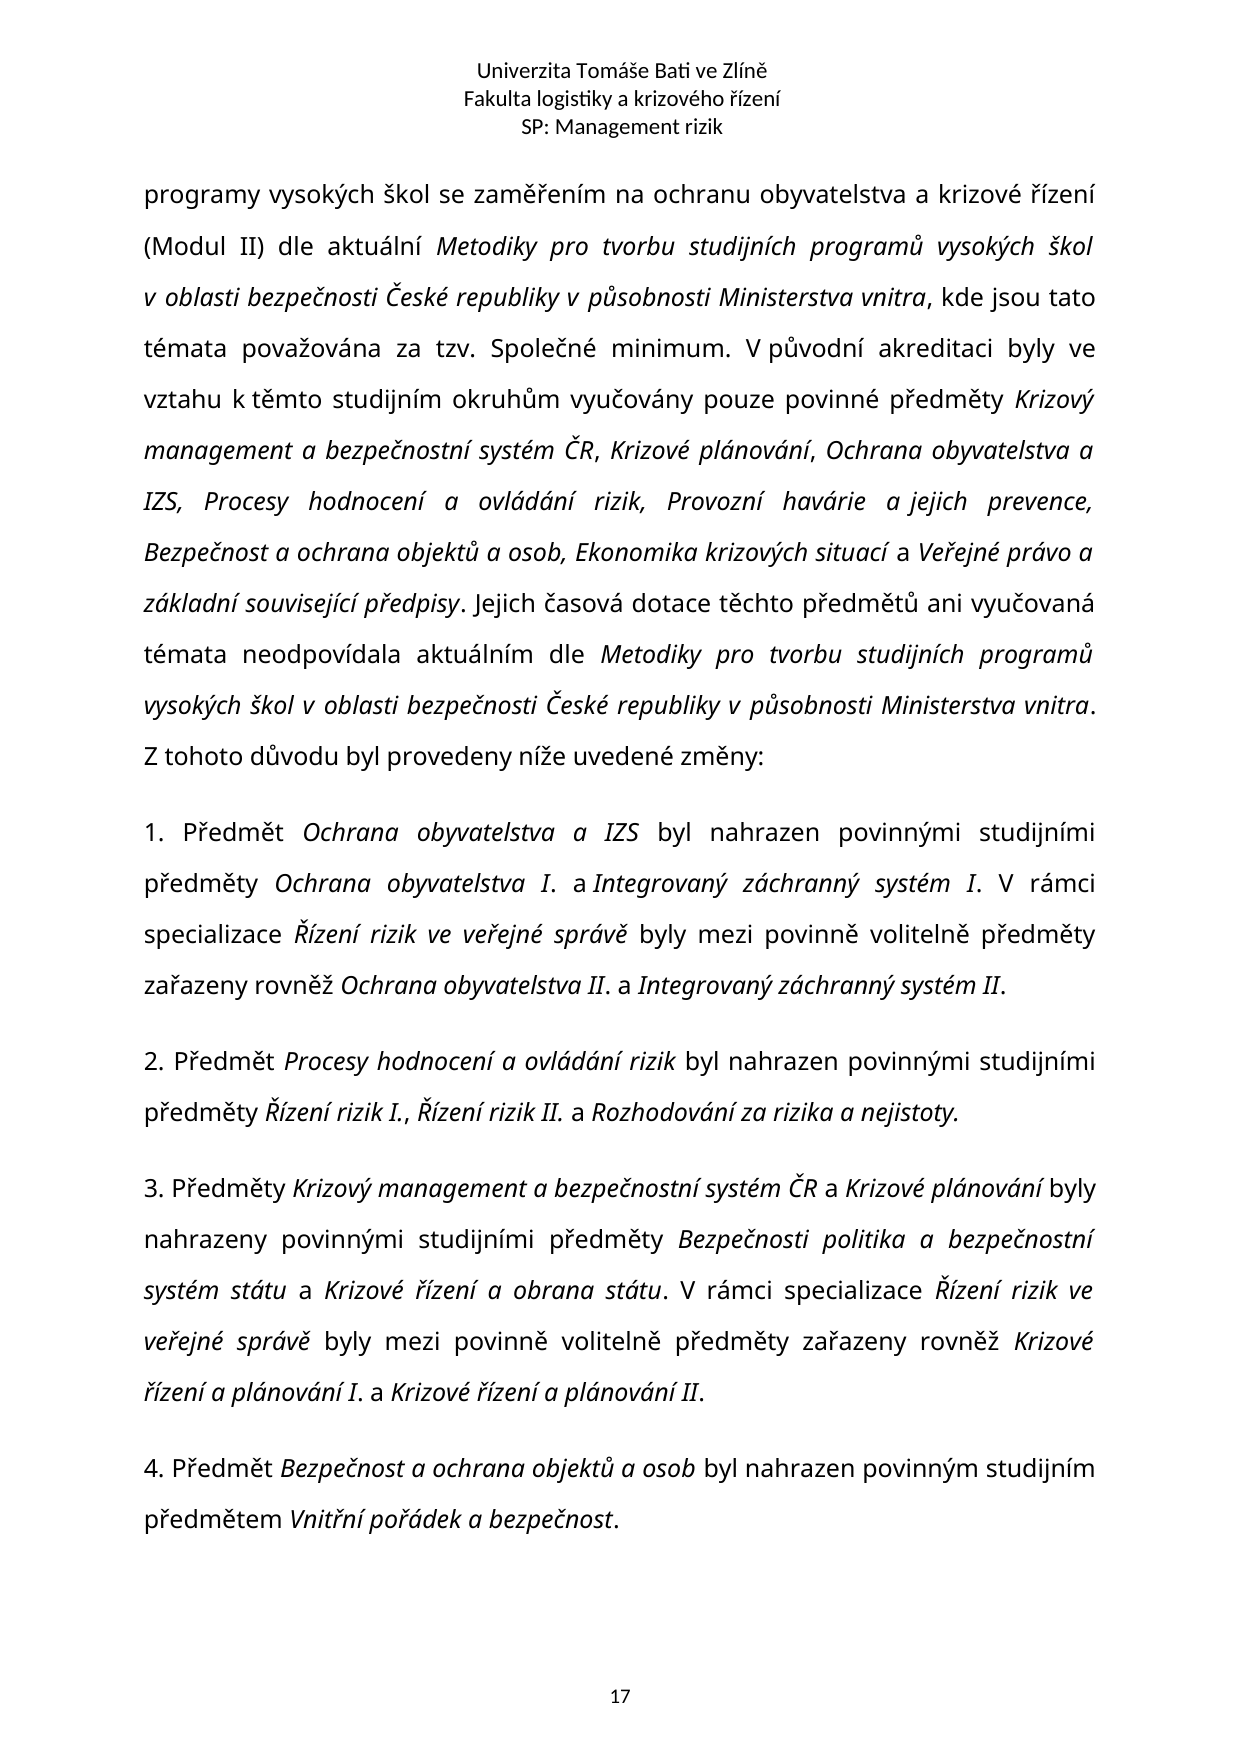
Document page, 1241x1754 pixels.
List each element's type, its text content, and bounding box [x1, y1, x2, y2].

text 2. Předmět Procesy hodnocení a ovládání rizik byl nahrazen povinnými studijními předměty Řízení rizik I., Řízení rizik II. a Rozhodování za rizika a nejistoty. [143, 1044, 1096, 1129]
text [143, 177, 1096, 773]
text 1. Předmět Ochrana obyvatelstva a IZS byl nahrazen povinnými studijními předměty Ochrana obyvatelstva I. a Integrovaný záchranný systém I. V rámci specializace Řízení rizik ve veřejné správě byly mezi povinně volitelně předměty zařazeny rovněž Ochrana obyvatelstva II. a Integrovaný záchranný systém II. [143, 815, 1096, 1002]
text 3. Předměty Krizový management a bezpečnostní systém ČR a Krizové plánování byly nahrazeny povinnými studijními předměty Bezpečnosti politika a bezpečnostní systém státu a Krizové řízení a obrana státu. V rámci specializace Řízení rizik ve veřejné správě byly mezi povinně volitelně předměty zařazeny rovněž Krizové řízení a plánování I. a Krizové řízení a plánování II. [143, 1171, 1096, 1409]
text 4. Předmět Bezpečnost a ochrana objektů a osob byl nahrazen povinným studijním předmětem Vnitřní pořádek a bezpečnost. [143, 1451, 1096, 1536]
